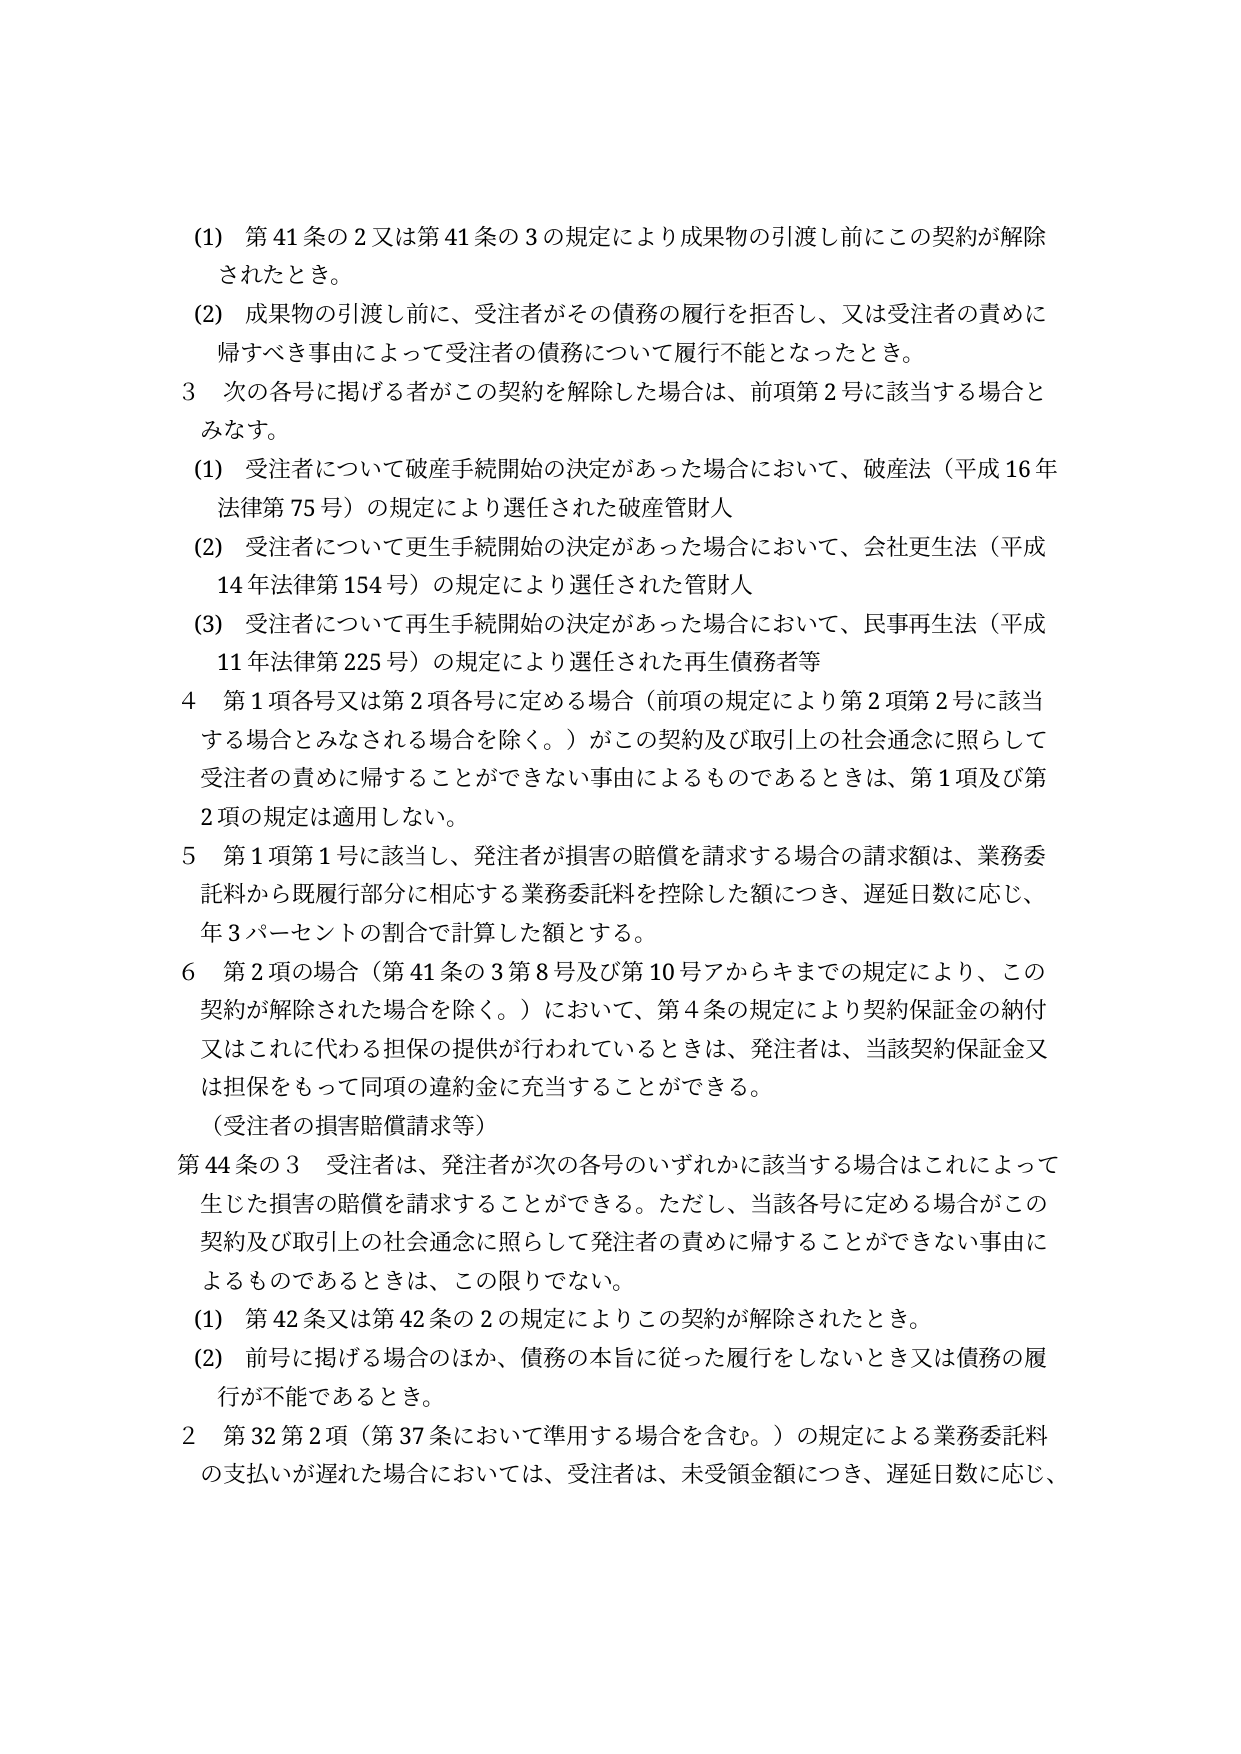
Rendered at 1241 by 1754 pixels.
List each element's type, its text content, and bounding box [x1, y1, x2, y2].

text ４ 第1項各号又は第2項各号に定める場合（前項の規定により第2項第2号に該当する場合とみなされる場合を除く。）がこの契約及び取引上の社会通念に照らして受注者の責めに帰することができない事由によるものであるときは、第1項及び第2項の規定は適用しない。 [177, 681, 1063, 834]
text ６ 第2項の場合（第41条の3第8号及び第10号アからキまでの規定により、この契約が解除された場合を除く。）において、第４条の規定により契約保証金の納付又はこれに代わる担保の提供が行われているときは、発注者は、当該契約保証金又は担保をもって同項の違約金に充当することができる。 [177, 952, 1063, 1105]
text （受注者の損害賠償請求等） [177, 1106, 1063, 1143]
text ５ 第1項第1号に該当し、発注者が損害の賠償を請求する場合の請求額は、業務委託料から既履行部分に相応する業務委託料を控除した額につき、遅延日数に応じ、年3パーセントの割合で計算した額とする。 [177, 836, 1063, 950]
text ３ 次の各号に掲げる者がこの契約を解除した場合は、前項第2号に該当する場合とみなす。 [177, 372, 1063, 448]
text (1) 第41条の2又は第41条の3の規定により成果物の引渡し前にこの契約が解除されたとき。 [194, 217, 1063, 293]
text (1) 受注者について破産手続開始の決定があった場合において、破産法（平成16年法律第75号）の規定により選任された破産管財人 [194, 449, 1063, 525]
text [177, 1416, 1063, 1492]
text 第44条の３ 受注者は、発注者が次の各号のいずれかに該当する場合はこれによって生じた損害の賠償を請求することができる。ただし、当該各号に定める場合がこの契約及び取引上の社会通念に照らして発注者の責めに帰することができない事由によるものであるときは、この限りでない。 [177, 1145, 1063, 1298]
text (2) 受注者について更生手続開始の決定があった場合において、会社更生法（平成14年法律第154号）の規定により選任された管財人 [194, 526, 1063, 602]
text (2) 成果物の引渡し前に、受注者がその債務の履行を拒否し、又は受注者の責めに帰すべき事由によって受注者の債務について履行不能となったとき。 [194, 294, 1063, 370]
text (1) 第42条又は第42条の2の規定によりこの契約が解除されたとき。 [194, 1299, 1063, 1337]
text (3) 受注者について再生手続開始の決定があった場合において、民事再生法（平成11年法律第225号）の規定により選任された再生債務者等 [194, 604, 1063, 680]
text (2) 前号に掲げる場合のほか、債務の本旨に従った履行をしないとき又は債務の履行が不能であるとき。 [194, 1338, 1063, 1414]
